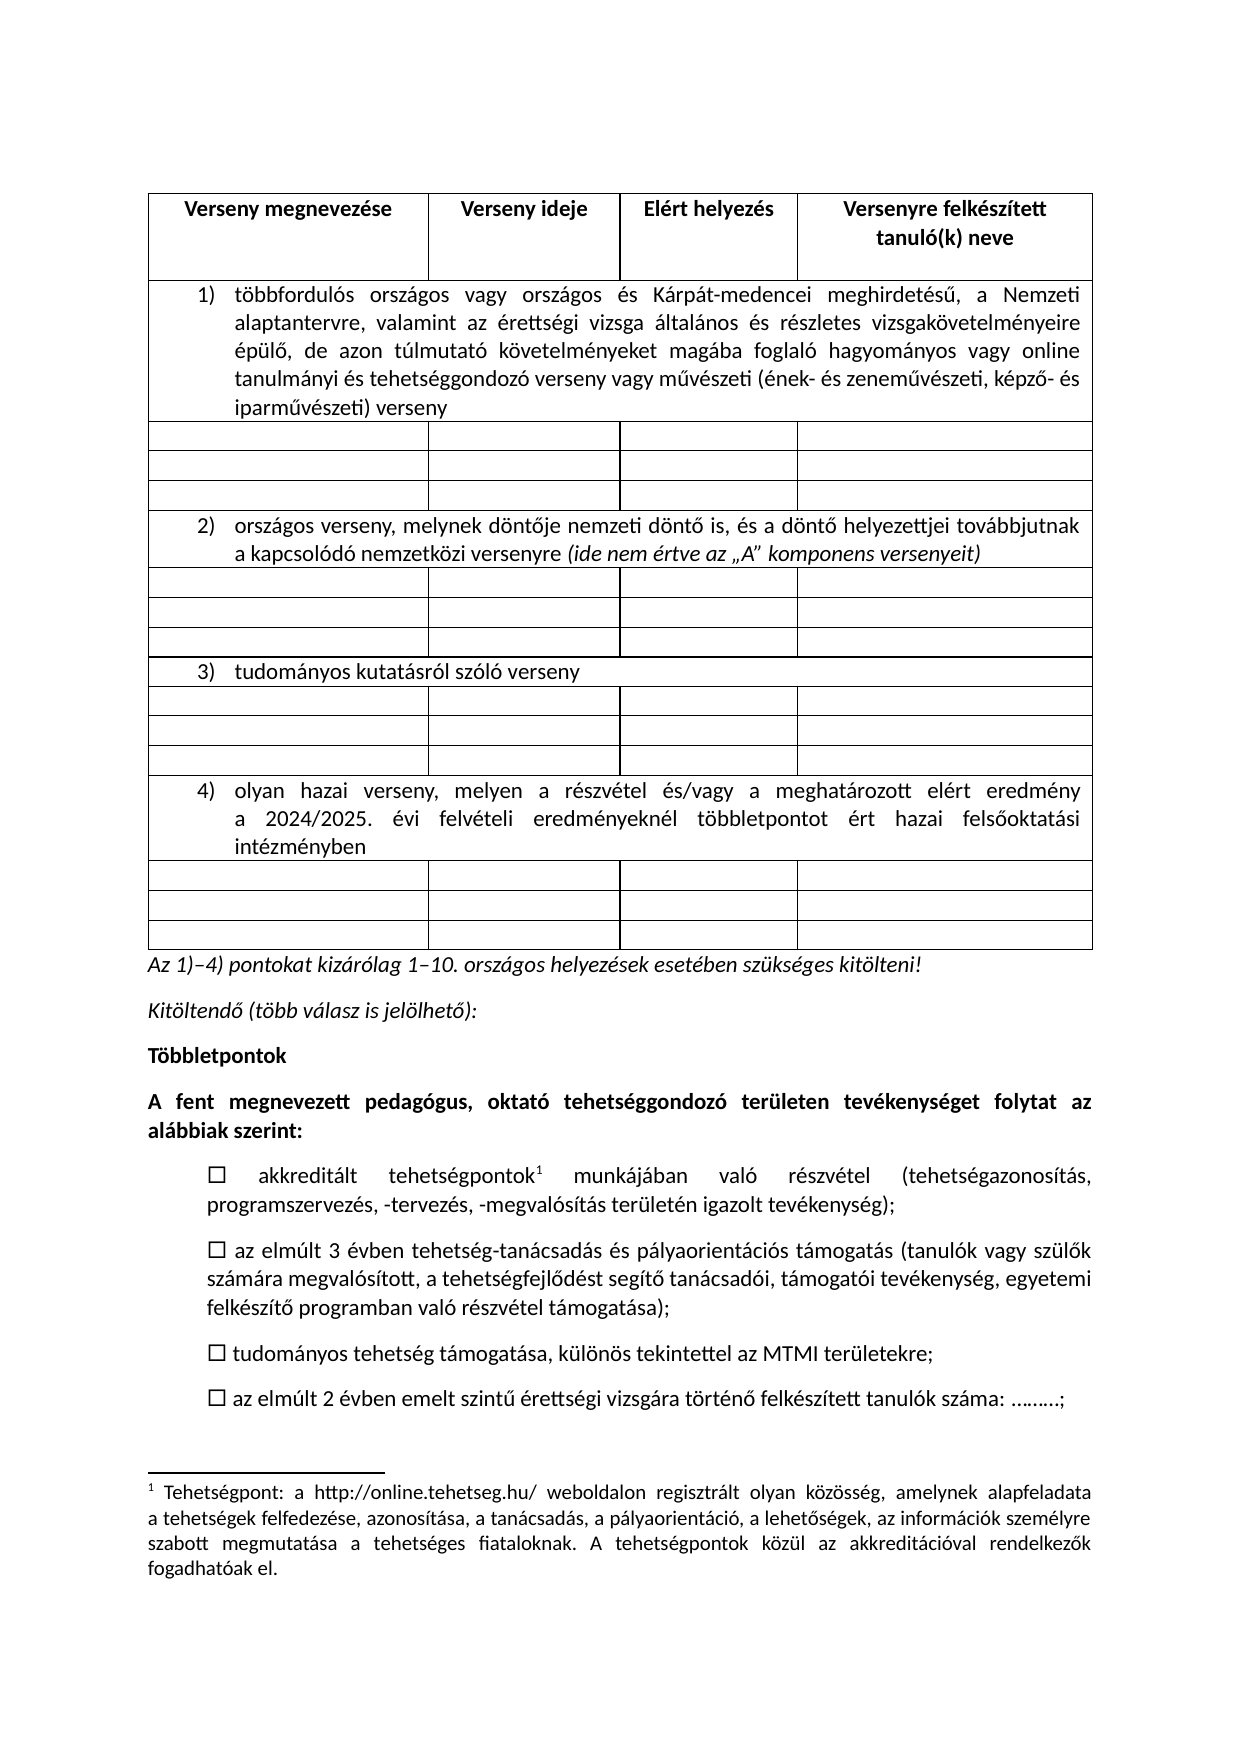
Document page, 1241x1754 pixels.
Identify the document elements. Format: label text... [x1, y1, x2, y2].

text A fent megnevezett pedagógus, oktató tehetséggondozó területen tevékenységet folytat az alábbiak szerint: [148, 1087, 1093, 1144]
table_cell [621, 422, 797, 450]
table_cell [621, 628, 797, 656]
table_cell [149, 716, 428, 745]
text Az 1)–4) pontokat kizárólag 1–10. országos helyezések esetében szükséges kitölteni! [148, 950, 1093, 978]
table_cell [621, 687, 797, 715]
table_cell [798, 451, 1092, 480]
text az elmúlt 2 évben emelt szintű érettségi vizsgára történő felkészített tanulók száma: ………; [207, 1384, 1093, 1412]
text az elmúlt 3 évben tehetség-tanácsadás és pályaorientációs támogatás (tanulók vagy szülők számára megvalósított, a tehetségfejlődést segítő tanácsadói, támogatói tevékenység, egyetemi felkészítő programban való részvétel támogatása); [207, 1236, 1093, 1321]
table_header Elért helyezés [621, 194, 797, 279]
table_cell [798, 921, 1092, 949]
table_cell [429, 628, 619, 656]
table_cell [149, 598, 428, 627]
table_header Versenyre felkészített tanuló(k) neve [798, 194, 1092, 279]
table_header Verseny megnevezése [149, 194, 428, 279]
text tudományos tehetség támogatása, különös tekintettel az MTMI területekre; [207, 1339, 1093, 1367]
text Kitöltendő (több válasz is jelölhető): [148, 996, 1093, 1024]
table_cell [429, 687, 619, 715]
table_cell [621, 568, 797, 597]
table_cell [621, 746, 797, 775]
table_cell [429, 861, 619, 890]
table_cell [798, 716, 1092, 745]
table_cell [798, 687, 1092, 715]
table_cell [149, 568, 428, 597]
table_cell tudományos kutatásról szóló verseny [149, 658, 1092, 686]
table_cell olyan hazai verseny, melyen a részvétel és/vagy a meghatározott elért eredmény a 2024/2025. évi felvételi eredményeknél többletpontot ért hazai felsőoktatási intézményben [149, 776, 1092, 860]
table_cell [621, 891, 797, 919]
table_cell [429, 451, 619, 480]
table_cell [798, 891, 1092, 919]
table_cell [149, 921, 428, 949]
table_cell [798, 481, 1092, 510]
table_header Verseny ideje [429, 194, 619, 279]
table_cell [798, 568, 1092, 597]
table_cell [429, 481, 619, 510]
table_cell [429, 921, 619, 949]
table_cell [429, 716, 619, 745]
table_cell [149, 628, 428, 656]
table_cell [429, 568, 619, 597]
table_cell [798, 628, 1092, 656]
table_cell [798, 861, 1092, 890]
table_cell [149, 451, 428, 480]
table_cell [621, 861, 797, 890]
table_cell [798, 598, 1092, 627]
table_cell [429, 891, 619, 919]
table_cell [621, 716, 797, 745]
table_cell [798, 422, 1092, 450]
table_cell [429, 422, 619, 450]
table_cell [798, 746, 1092, 775]
table_cell [149, 891, 428, 919]
table_cell [621, 598, 797, 627]
table_cell többfordulós országos vagy országos és Kárpát-medencei meghirdetésű, a Nemzeti alaptantervre, valamint az érettségi vizsga általános és részletes vizsgakövetelményeire épülő, de azon túlmutató követelményeket magába foglaló hagyományos vagy online tanulmányi és tehetséggondozó verseny vagy művészeti (ének- és zeneművészeti, képző- és iparművészeti) verseny [149, 281, 1092, 421]
table_cell [621, 921, 797, 949]
table_cell [621, 451, 797, 480]
table_cell [149, 481, 428, 510]
table_cell országos verseny, melynek döntője nemzeti döntő is, és a döntő helyezettjei továbbjutnak a kapcsolódó nemzetközi versenyre (ide nem értve az „A” komponens versenyeit) [149, 511, 1092, 567]
table_cell [429, 598, 619, 627]
text Többletpontok [148, 1041, 1093, 1069]
text akkreditált tehetségpontok munkájában való részvétel (tehetségazonosítás, programszervezés, -tervezés, -megvalósítás területén igazolt tevékenység); [207, 1161, 1093, 1218]
table_cell [149, 422, 428, 450]
table_cell [149, 861, 428, 890]
table_cell [621, 481, 797, 510]
table_cell [429, 746, 619, 775]
table_cell [149, 687, 428, 715]
table_cell [149, 746, 428, 775]
